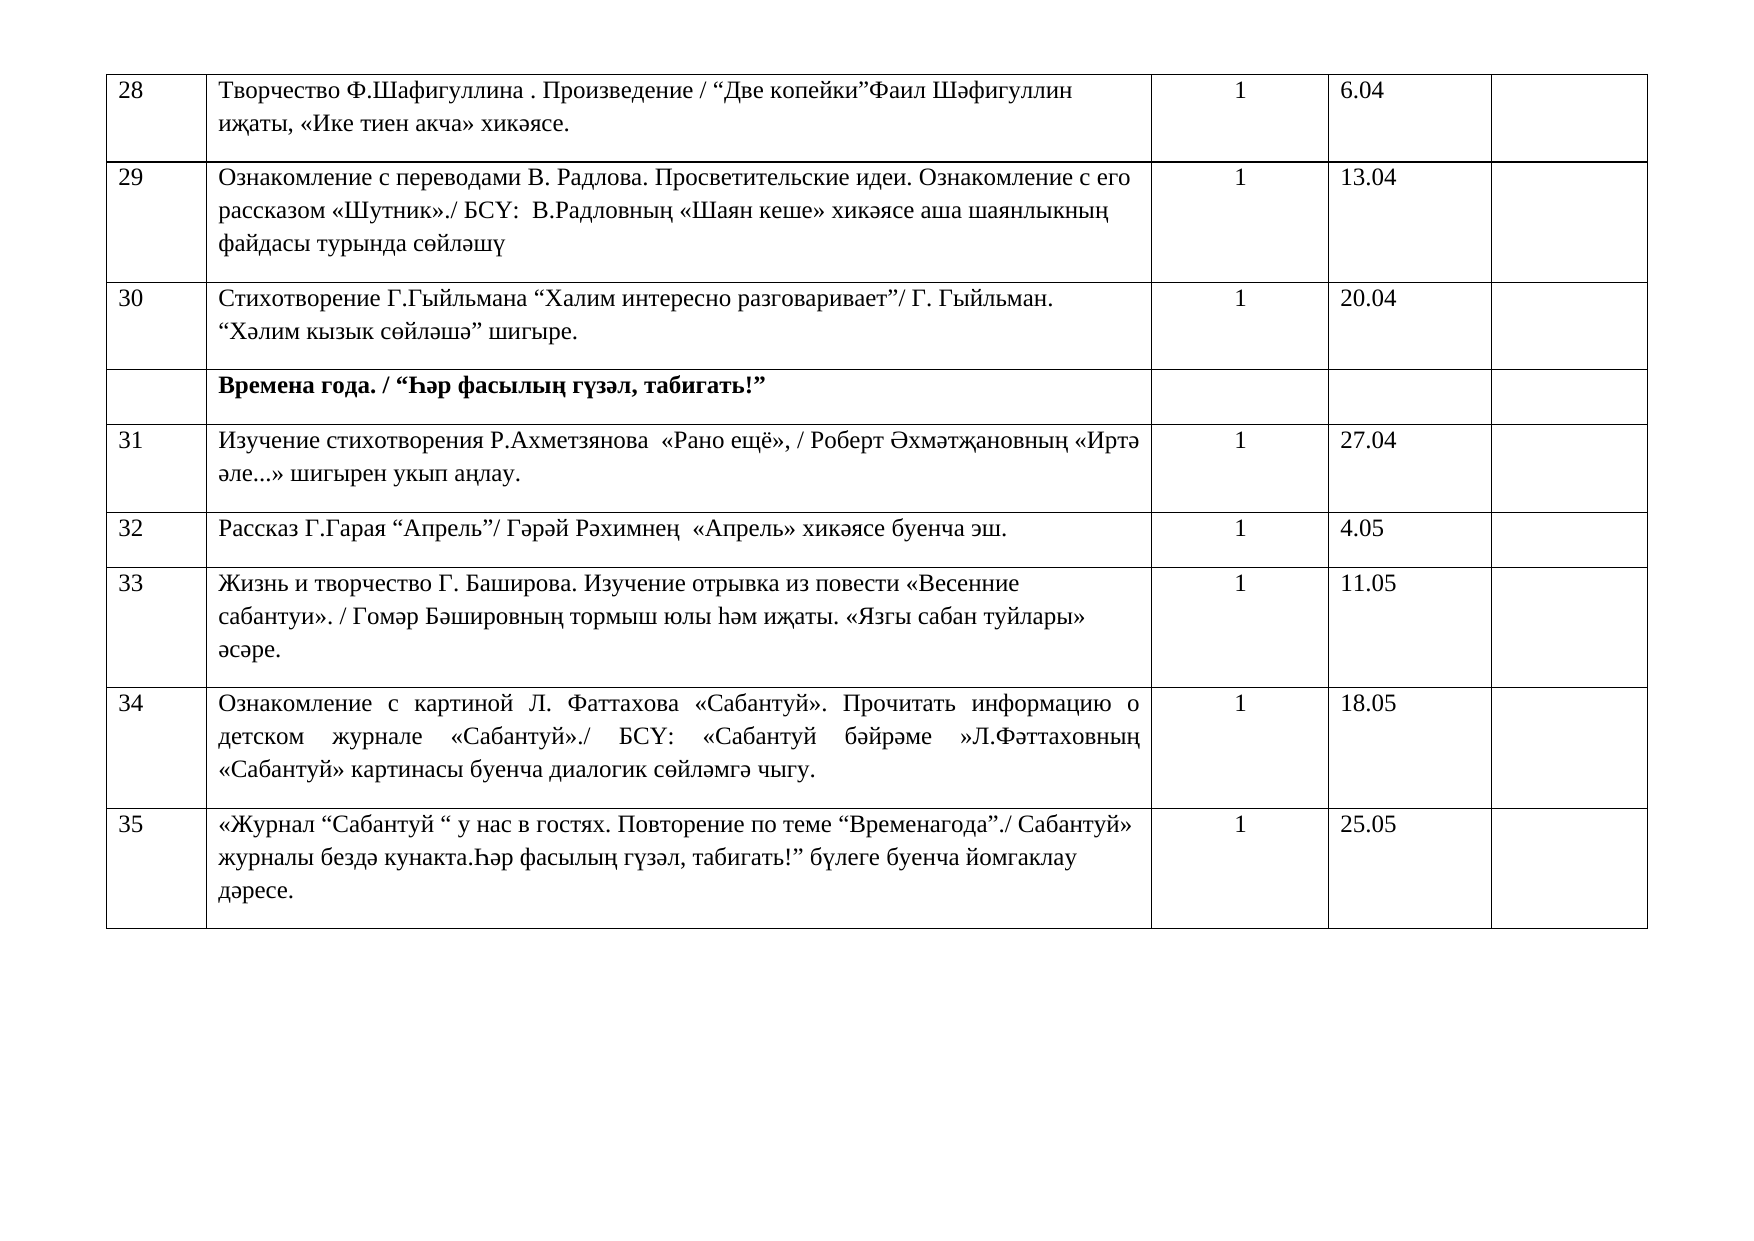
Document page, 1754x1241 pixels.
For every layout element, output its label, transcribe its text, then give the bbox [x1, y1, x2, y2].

table_cell Ознакомление с переводами В. Радлова. Просветительские идеи. Ознакомление с его рассказом «Шутник»./ БСҮ: В.Радловның «Шаян кеше» хикәясе аша шаянлыкның файдасы турында сөйләшү [207, 163, 1151, 282]
table_cell 32 [107, 513, 206, 567]
table_cell Изучение стихотворения Р.Ахметзянова «Рано ещё», / Роберт Әхмәтҗановның «Иртә әле...» шигырен укып аңлау. [207, 425, 1151, 512]
table_cell [107, 370, 206, 424]
table_cell 33 [107, 568, 206, 687]
table_cell 30 [107, 283, 206, 369]
table_cell 31 [107, 425, 206, 512]
table_cell 29 [107, 163, 206, 282]
table_cell 34 [107, 688, 206, 808]
table_cell 1 [1152, 568, 1328, 687]
table_cell 1 [1152, 688, 1328, 808]
table_cell 1 [1152, 809, 1328, 928]
table_cell 11.05 [1329, 568, 1491, 687]
table_cell 28 [107, 75, 206, 161]
table_cell 35 [107, 809, 206, 928]
table_cell [1492, 568, 1647, 687]
table_cell 18.05 [1329, 688, 1491, 808]
table_cell «Журнал “Сабантуй “ у нас в гостях. Повторение по теме “Временагода”./ Сабантуй» журналы бездә кунакта.Һәр фасылың гүзәл, табигать!” бүлеге буенча йомгаклау дәресе. [207, 809, 1151, 928]
table_cell 4.05 [1329, 513, 1491, 567]
table_cell Творчество Ф.Шафигуллина . Произведение / “Две копейки”Фаил Шәфигуллин иҗаты, «Ике тиен акча» хикәясе. [207, 75, 1151, 161]
table_cell 1 [1152, 75, 1328, 161]
table_cell [1492, 283, 1647, 369]
table_cell [1492, 75, 1647, 161]
table_cell 20.04 [1329, 283, 1491, 369]
table_cell [1329, 370, 1491, 424]
table_cell Времена года. / “Һәр фасылың гүзәл, табигать!” [207, 370, 1151, 424]
table_cell Рассказ Г.Гарая “Апрель”/ Гәрәй Рәхимнең «Апрель» хикәясе буенча эш. [207, 513, 1151, 567]
table_cell [1492, 163, 1647, 282]
table_cell [1492, 809, 1647, 928]
table_cell 1 [1152, 163, 1328, 282]
table_cell 6.04 [1329, 75, 1491, 161]
table_cell 25.05 [1329, 809, 1491, 928]
table_cell [1492, 688, 1647, 808]
table_cell 1 [1152, 513, 1328, 567]
table_cell 27.04 [1329, 425, 1491, 512]
table_cell [1152, 370, 1328, 424]
table_cell [1492, 513, 1647, 567]
table_cell [1492, 425, 1647, 512]
table_cell 1 [1152, 283, 1328, 369]
table_cell [1492, 370, 1647, 424]
table_cell Стихотворение Г.Гыйльмана “Халим интересно разговаривает”/ Г. Гыйльман. “Хәлим кызык сөйләшә” шигыре. [207, 283, 1151, 369]
table_cell 1 [1152, 425, 1328, 512]
table_cell 13.04 [1329, 163, 1491, 282]
table_cell Ознакомление с картиной Л. Фаттахова «Сабантуй». Прочитать информацию о детском журнале «Сабантуй»./ БСҮ: «Сабантуй бәйрәме »Л.Фәттаховның «Сабантуй» картинасы буенча диалогик сөйләмгә чыгу. [207, 688, 1151, 808]
table_cell Жизнь и творчество Г. Баширова. Изучение отрывка из повести «Весенние сабантуи». / Гомәр Бәшировның тормыш юлы һәм иҗаты. «Язгы сабан туйлары» әсәре. [207, 568, 1151, 687]
